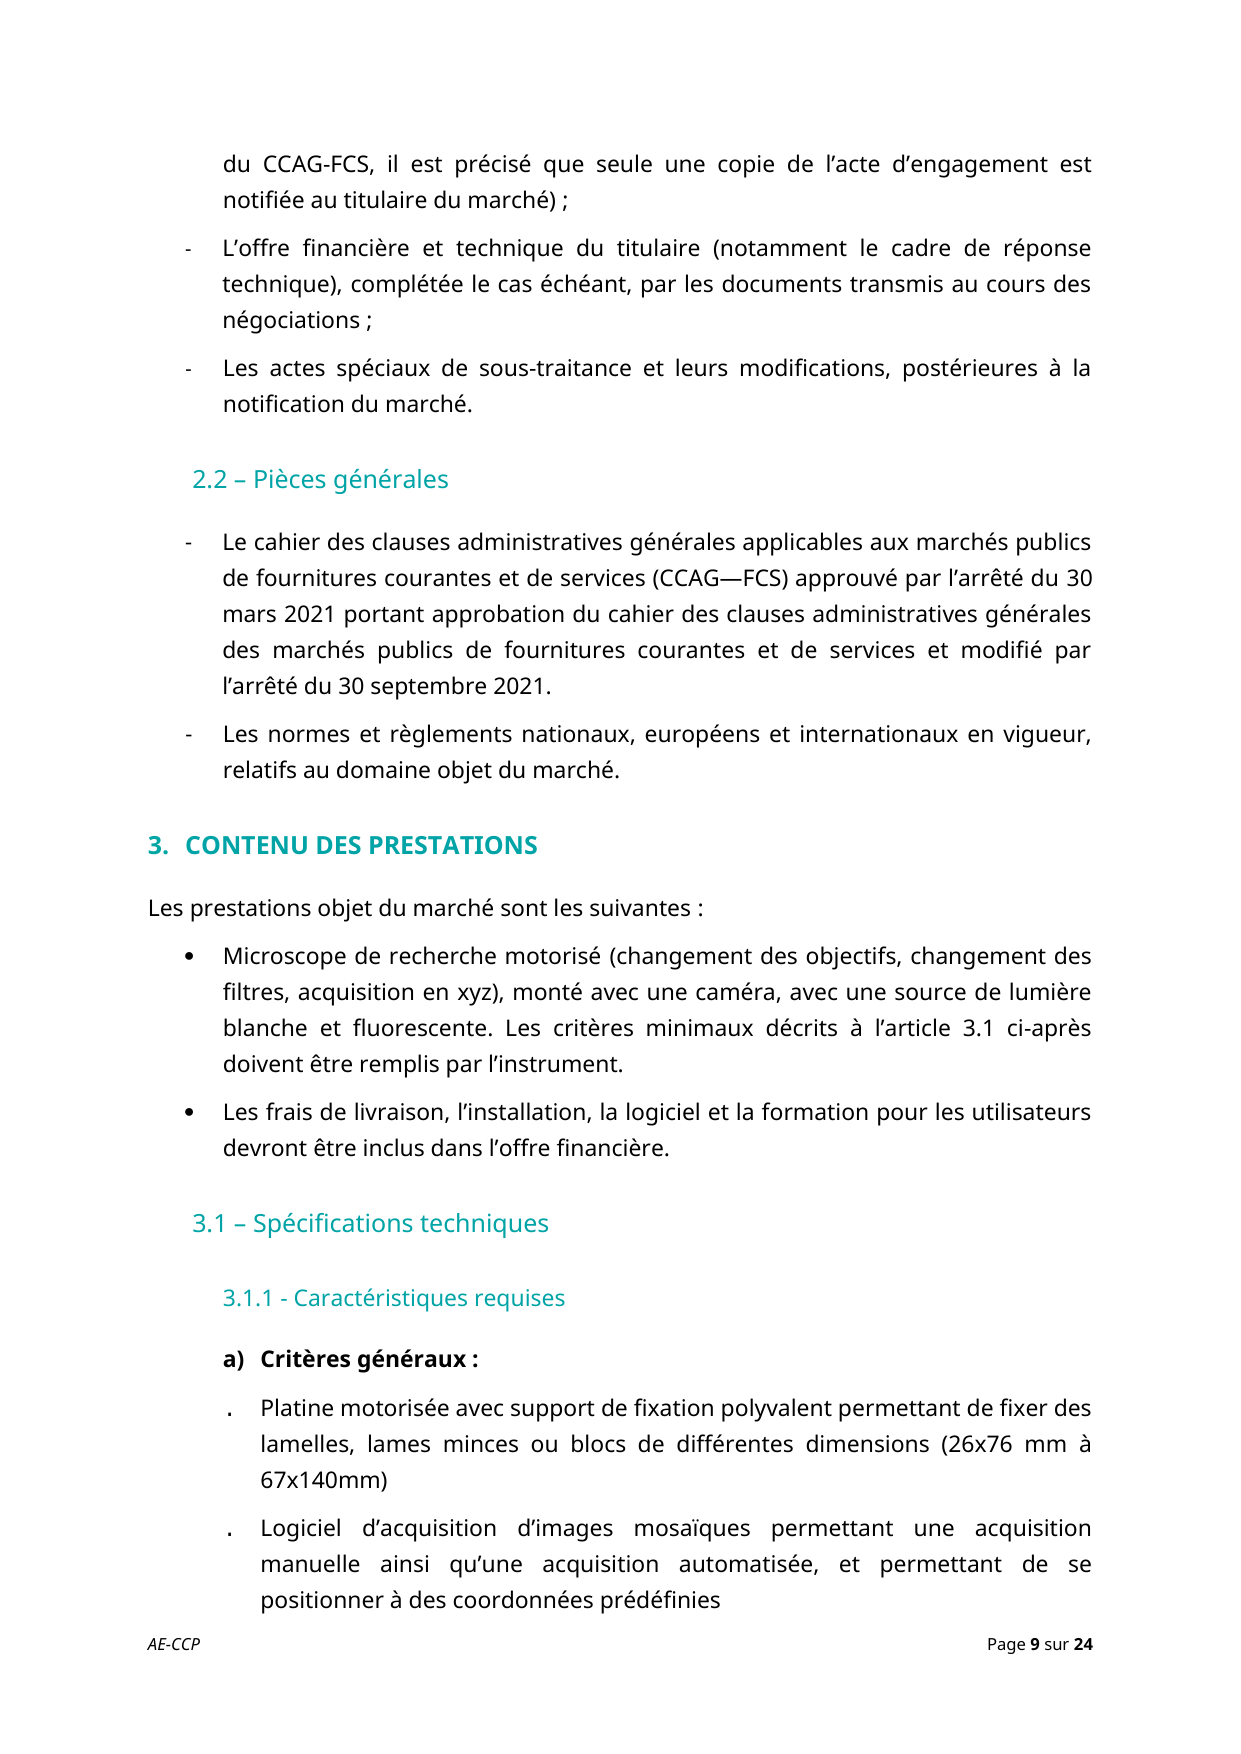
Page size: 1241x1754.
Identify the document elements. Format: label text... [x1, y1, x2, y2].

list L’offre financière et technique du titulaire (notamment le cadre de réponse technique), complétée le cas échéant, par les documents transmis au cours des négociations ; [185, 232, 1092, 335]
list Le cahier des clauses administratives générales applicables aux marchés publics de fournitures courantes et de services (CCAG—FCS) approuvé par l’arrêté du 30 mars 2021 portant approbation du cahier des clauses administratives générales des marchés publics de fournitures courantes et de services et modifié par l’arrêté du 30 septembre 2021. [185, 526, 1092, 701]
list Microscope de recherche motorisé (changement des objectifs, changement des filtres, acquisition en xyz), monté avec une caméra, avec une source de lumière blanche et fluorescente. Les critères minimaux décrits à l’article 3.1 ci-après doivent être remplis par l’instrument. [185, 940, 1092, 1079]
list Logiciel d’acquisition d’images mosaïques permettant une acquisition manuelle ainsi qu’une acquisition automatisée, et permettant de se positionner à des coordonnées prédéfinies [223, 1512, 1092, 1615]
list Les normes et règlements nationaux, européens et internationaux en vigueur, relatifs au domaine objet du marché. [185, 718, 1092, 785]
list Les frais de livraison, l’installation, la logiciel et la formation pour les utilisateurs devront être inclus dans l’offre financière. [185, 1096, 1092, 1163]
subtitle 3.1 – Spécifications techniques [192, 1206, 1092, 1240]
subtitle CONTENU DES PRESTATIONS [148, 827, 1092, 862]
subtitle 3.1.1 - Caractéristiques requises [223, 1282, 1092, 1314]
subtitle 2.2 – Pièces générales [192, 462, 1092, 496]
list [185, 148, 1092, 215]
list Les actes spéciaux de sous-traitance et leurs modifications, postérieures à la notification du marché. [185, 352, 1092, 419]
list Platine motorisée avec support de fixation polyvalent permettant de fixer des lamelles, lames minces ou blocs de différentes dimensions (26x76 mm à 67x140mm) [223, 1392, 1092, 1495]
text Les prestations objet du marché sont les suivantes : [148, 892, 1092, 923]
list Critères généraux : [223, 1343, 1092, 1374]
